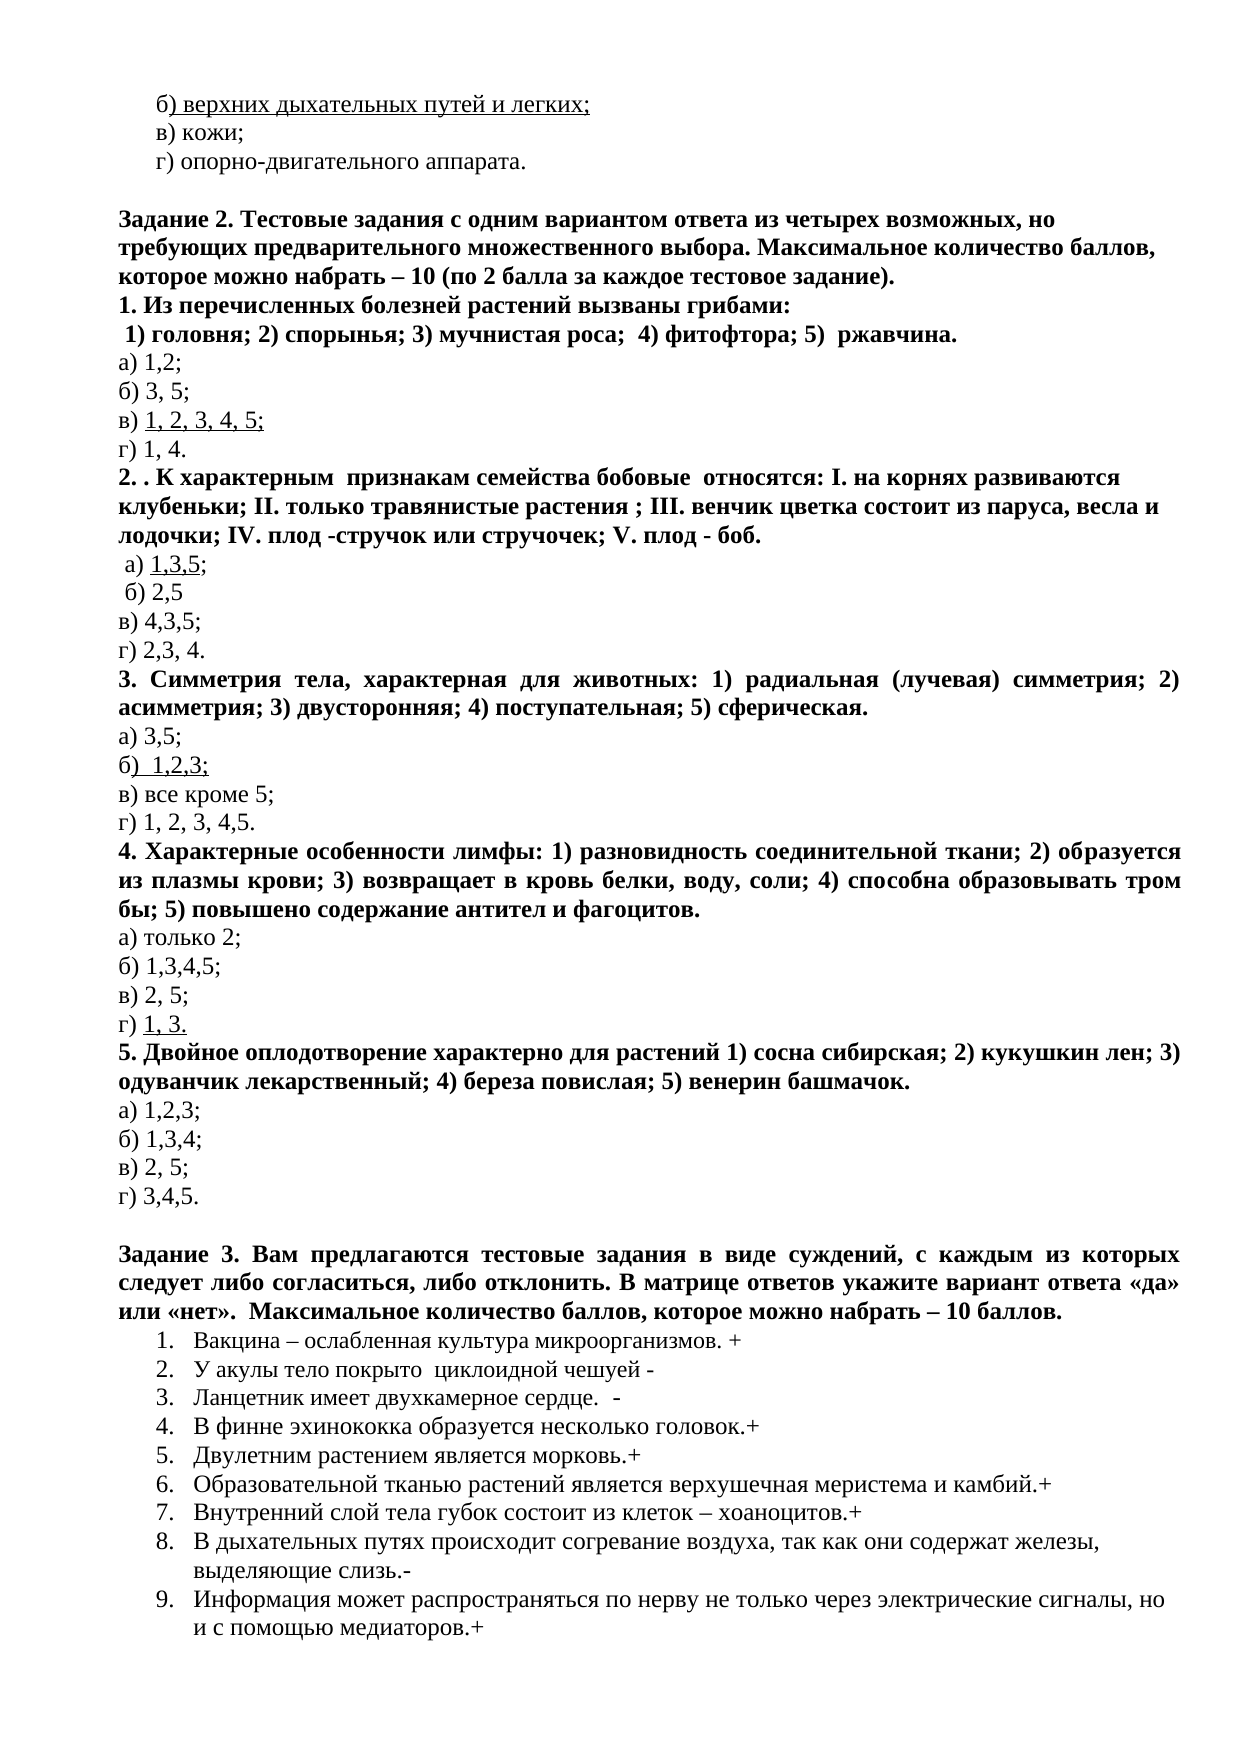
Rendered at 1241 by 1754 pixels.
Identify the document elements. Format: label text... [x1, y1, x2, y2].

text б) 1,2,3; [118, 750, 1181, 779]
text б) 1,3,4; [118, 1124, 1181, 1152]
list У акулы тело покрыто циклоидной чешуей - [156, 1354, 1181, 1382]
text в) 4,3,5; [118, 606, 1181, 635]
text г) 1, 2, 3, 4,5. [118, 807, 1181, 836]
text б) 3, 5; [118, 376, 1181, 405]
text Задание 3. Вам предлагаются тестовые задания в виде суждений, с каждым из которых следует либо согласиться, либо отклонить. В матрице ответов укажите вариант ответа «да» или «нет». Максимальное количество баллов, которое можно набрать – 10 баллов. [118, 1239, 1181, 1325]
text г) 1, 3. [118, 1009, 1181, 1037]
text г) 3,4,5. [118, 1181, 1181, 1210]
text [118, 89, 1181, 175]
text в) 1, 2, 3, 4, 5; [118, 405, 1181, 434]
text г) 2,3, 4. [118, 635, 1181, 664]
text 4. Характерные особенности лимфы: 1) разновидность соединительной ткани; 2) об​ра​зу​ет​ся из плаз​мы крови; 3) возвращает в кровь белки, воду, соли; 4) спо​соб​на об​ра​зо​вы​вать тром​бы; 5) повыше​но со​дер​жа​ние ан​ти​тел и фа​го​ци​тов. [118, 836, 1181, 922]
text а) 1,2,3; [118, 1095, 1181, 1124]
list В дыхательных путях происходит согревание воздуха, так как они содержат железы, выделяющие слизь.- [156, 1526, 1181, 1584]
text в) 2, 5; [118, 980, 1181, 1009]
list В финне эхинококка образуется несколько головок.+ [156, 1411, 1181, 1440]
text а) только 2; [118, 922, 1181, 951]
text 3. Симметрия тела, характерная для животных: 1) радиальная (лучевая) симметрия; 2) асимметрия; 3) двусторонняя; 4) поступательная; 5) сферическая. [118, 664, 1181, 721]
list Образовательной тканью растений является верхушечная меристема и камбий.+ [156, 1469, 1181, 1497]
list Ланцетник имеет двухкамерное сердце. - [156, 1382, 1181, 1411]
text 1) головня; 2) спорынья; 3) мучнистая роса; 4) фитофтора; 5) ржавчина. [118, 319, 1181, 347]
list Внутренний слой тела губок состоит из клеток – хоаноцитов.+ [156, 1497, 1181, 1526]
list Информация может распространяться по нерву не только через электрические сигналы, но и с помощью медиаторов.+ [156, 1584, 1181, 1641]
text 2. . К характерным признакам семейства бобовые относятся: I. на корнях развиваются клубеньки; II. только травянистые растения ; III. венчик цветка состоит из паруса, весла и лодочки; IV. плод -стручок или стручочек; V. плод - боб. [118, 462, 1181, 549]
text Задание 2. Тестовые задания с одним вариантом ответа из четырех возможных, но требующих предварительного множественного выбора. Максимальное количество баллов, которое можно набрать – 10 (по 2 балла за каждое тестовое задание). [118, 204, 1181, 290]
text б) 2,5 [118, 577, 1181, 606]
list Двулетним растением является морковь.+ [156, 1440, 1181, 1469]
text 5. Двойное оплодотворение характерно для растений 1) сосна сибирская; 2) кукушкин лен; 3) одуванчик лекарственный; 4) береза повислая; 5) венерин башмачок. [118, 1037, 1181, 1095]
text б) 1,3,4,5; [118, 951, 1181, 980]
list Вакцина – ослабленная культура микроорганизмов. + [156, 1325, 1181, 1354]
text в) 2, 5; [118, 1152, 1181, 1181]
text а) 3,5; [118, 721, 1181, 750]
text г) 1, 4. [118, 434, 1181, 462]
text 1. Из перечисленных болезней растений вызваны грибами: [118, 290, 1181, 319]
text а) 1,2; [118, 347, 1181, 376]
text а) 1,3,5; [118, 549, 1181, 577]
text в) все кроме 5; [118, 779, 1181, 807]
